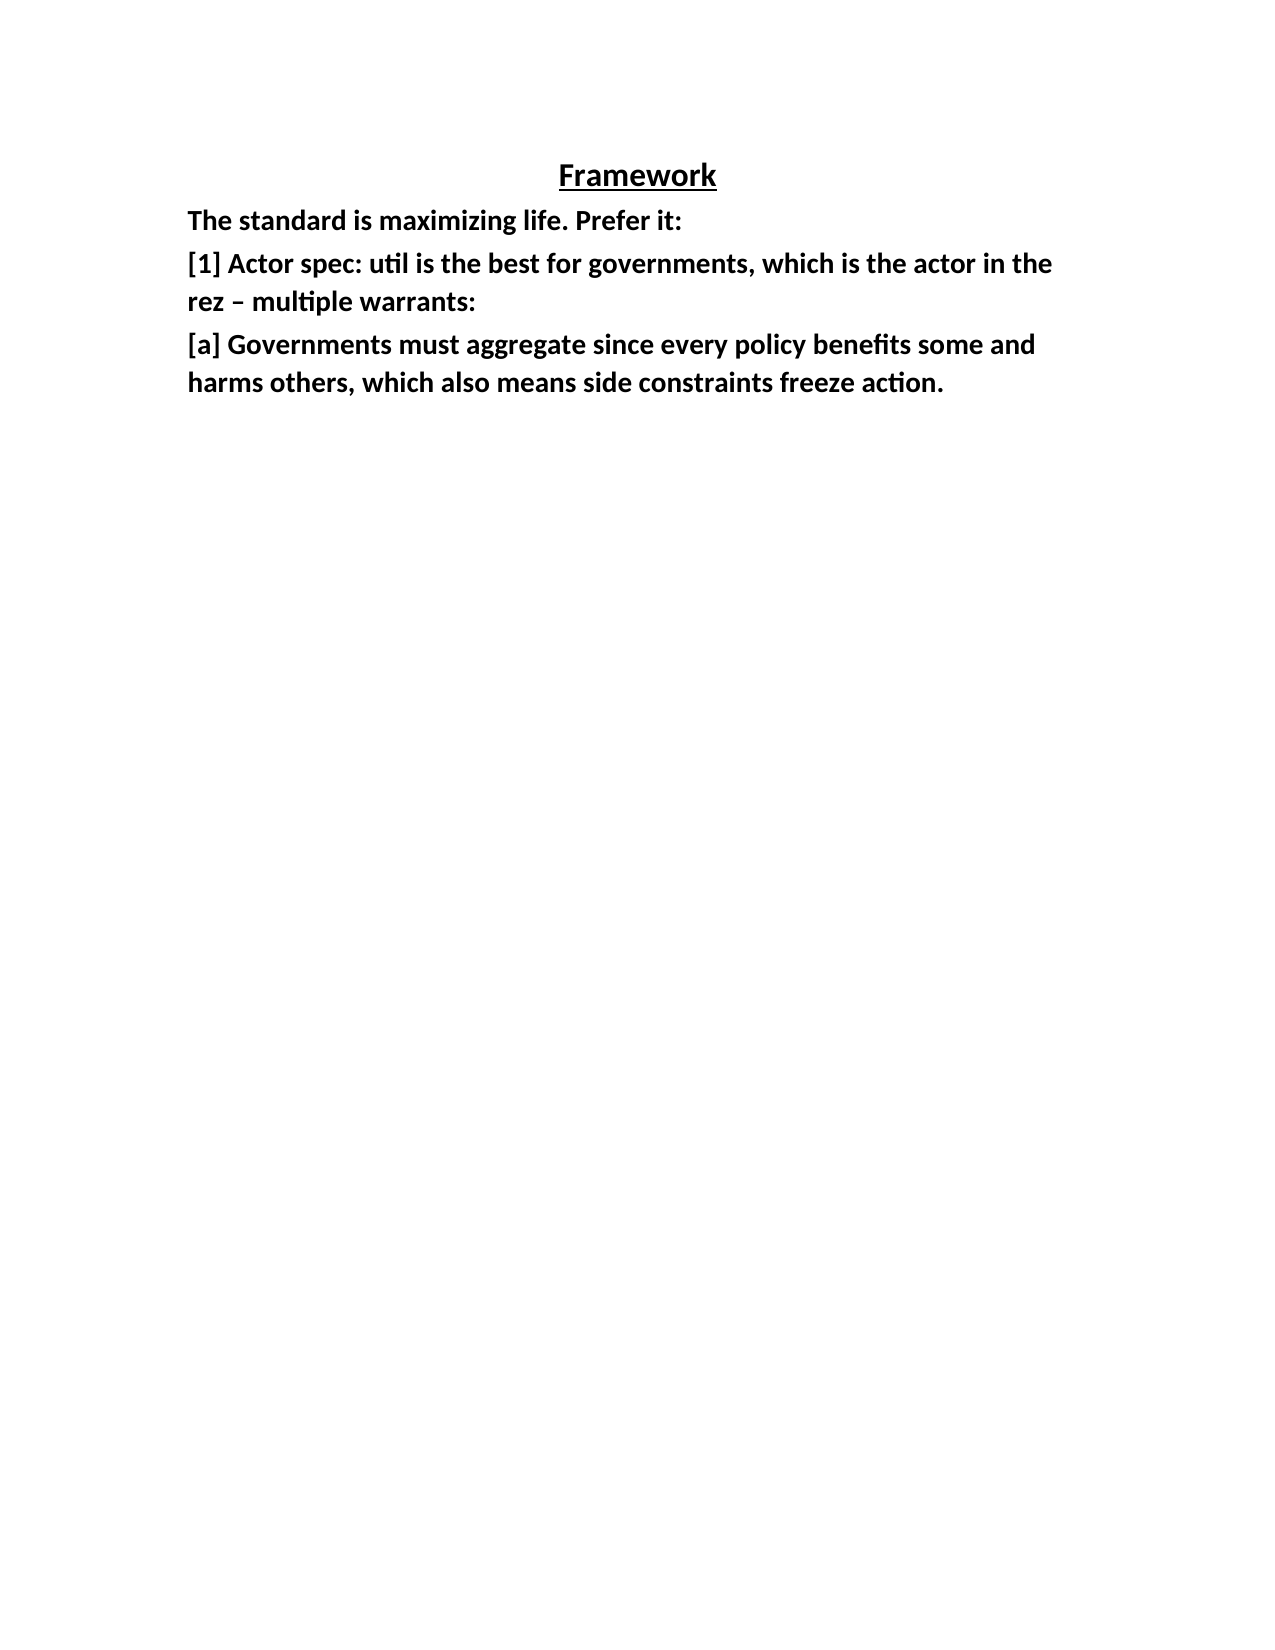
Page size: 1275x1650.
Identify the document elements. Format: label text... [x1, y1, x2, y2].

subtitle Framework [187, 154, 1087, 195]
subtitle [1] Actor spec: util is the best for governments, which is the actor in the rez – multiple warrants: [187, 245, 1087, 319]
subtitle The standard is maximizing life. Prefer it: [187, 202, 1087, 238]
subtitle [a] Governments must aggregate since every policy benefits some and harms others, which also means side constraints freeze action. [187, 326, 1087, 400]
